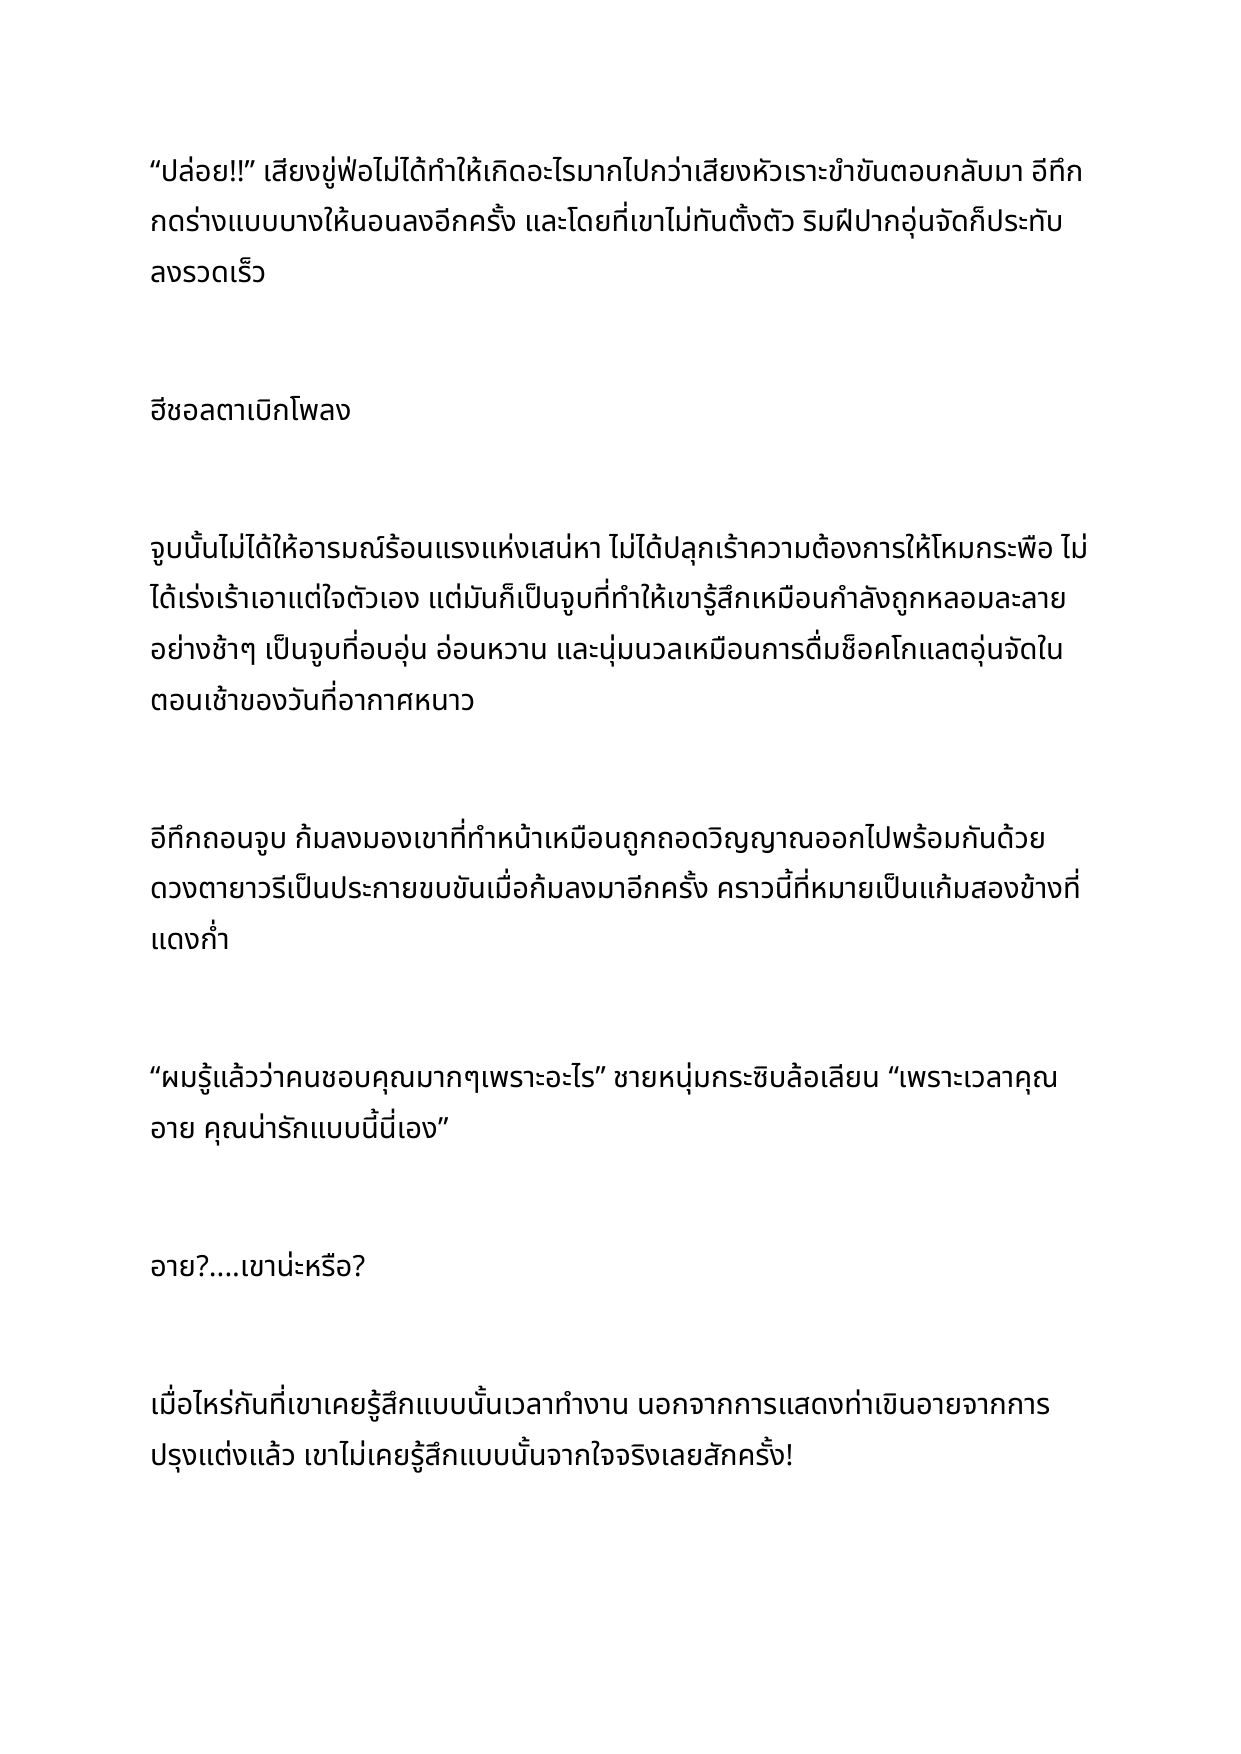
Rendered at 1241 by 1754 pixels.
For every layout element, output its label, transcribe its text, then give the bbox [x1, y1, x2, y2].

text อาย?....เขาน่ะหรือ? [150, 1245, 1090, 1289]
text จูบนั้นไม่ได้ให้อารมณ์ร้อนแรงแห่งเสน่หา ไม่ได้ปลุกเร้าความต้องการให้โหมกระพือ ไม่ได้เร่งเร้าเอาแต่ใจตัวเอง แต่มันก็เป็นจูบที่ทำให้เขารู้สึกเหมือนกำลังถูกหลอมละลายอย่างช้าๆ เป็นจูบที่อบอุ่น อ่อนหวาน และนุ่มนวลเหมือนการดื่มช็อคโกแลตอุ่นจัดในตอนเช้าของวันที่อากาศหนาว [150, 527, 1090, 723]
text “ปล่อย!!” เสียงขู่ฟ่อไม่ได้ทำให้เกิดอะไรมากไปกว่าเสียงหัวเราะขำขันตอบกลับมา อีทึกกดร่างแบบบางให้นอนลงอีกครั้ง และโดยที่เขาไม่ทันตั้งตัว ริมฝีปากอุ่นจัดก็ประทับลงรวดเร็ว [150, 150, 1090, 296]
text “ผมรู้แล้วว่าคนชอบคุณมากๆเพราะอะไร” ชายหนุ่มกระซิบล้อเลียน “เพราะเวลาคุณอาย คุณน่ารักแบบนี้นี่เอง” [150, 1056, 1090, 1151]
text อีทึกถอนจูบ ก้มลงมองเขาที่ทำหน้าเหมือนถูกถอดวิญญาณออกไปพร้อมกันด้วย ดวงตายาวรีเป็นประกายขบขันเมื่อก้มลงมาอีกครั้ง คราวนี้ที่หมายเป็นแก้มสองข้างที่แดงก่ำ [150, 817, 1090, 962]
text ฮีชอลตาเบิกโพลง [150, 389, 1090, 433]
text เมื่อไหร่กันที่เขาเคยรู้สึกแบบนั้นเวลาทำงาน นอกจากการแสดงท่าเขินอายจากการปรุงแต่งแล้ว เขาไม่เคยรู้สึกแบบนั้นจากใจจริงเลยสักครั้ง! [150, 1383, 1090, 1478]
